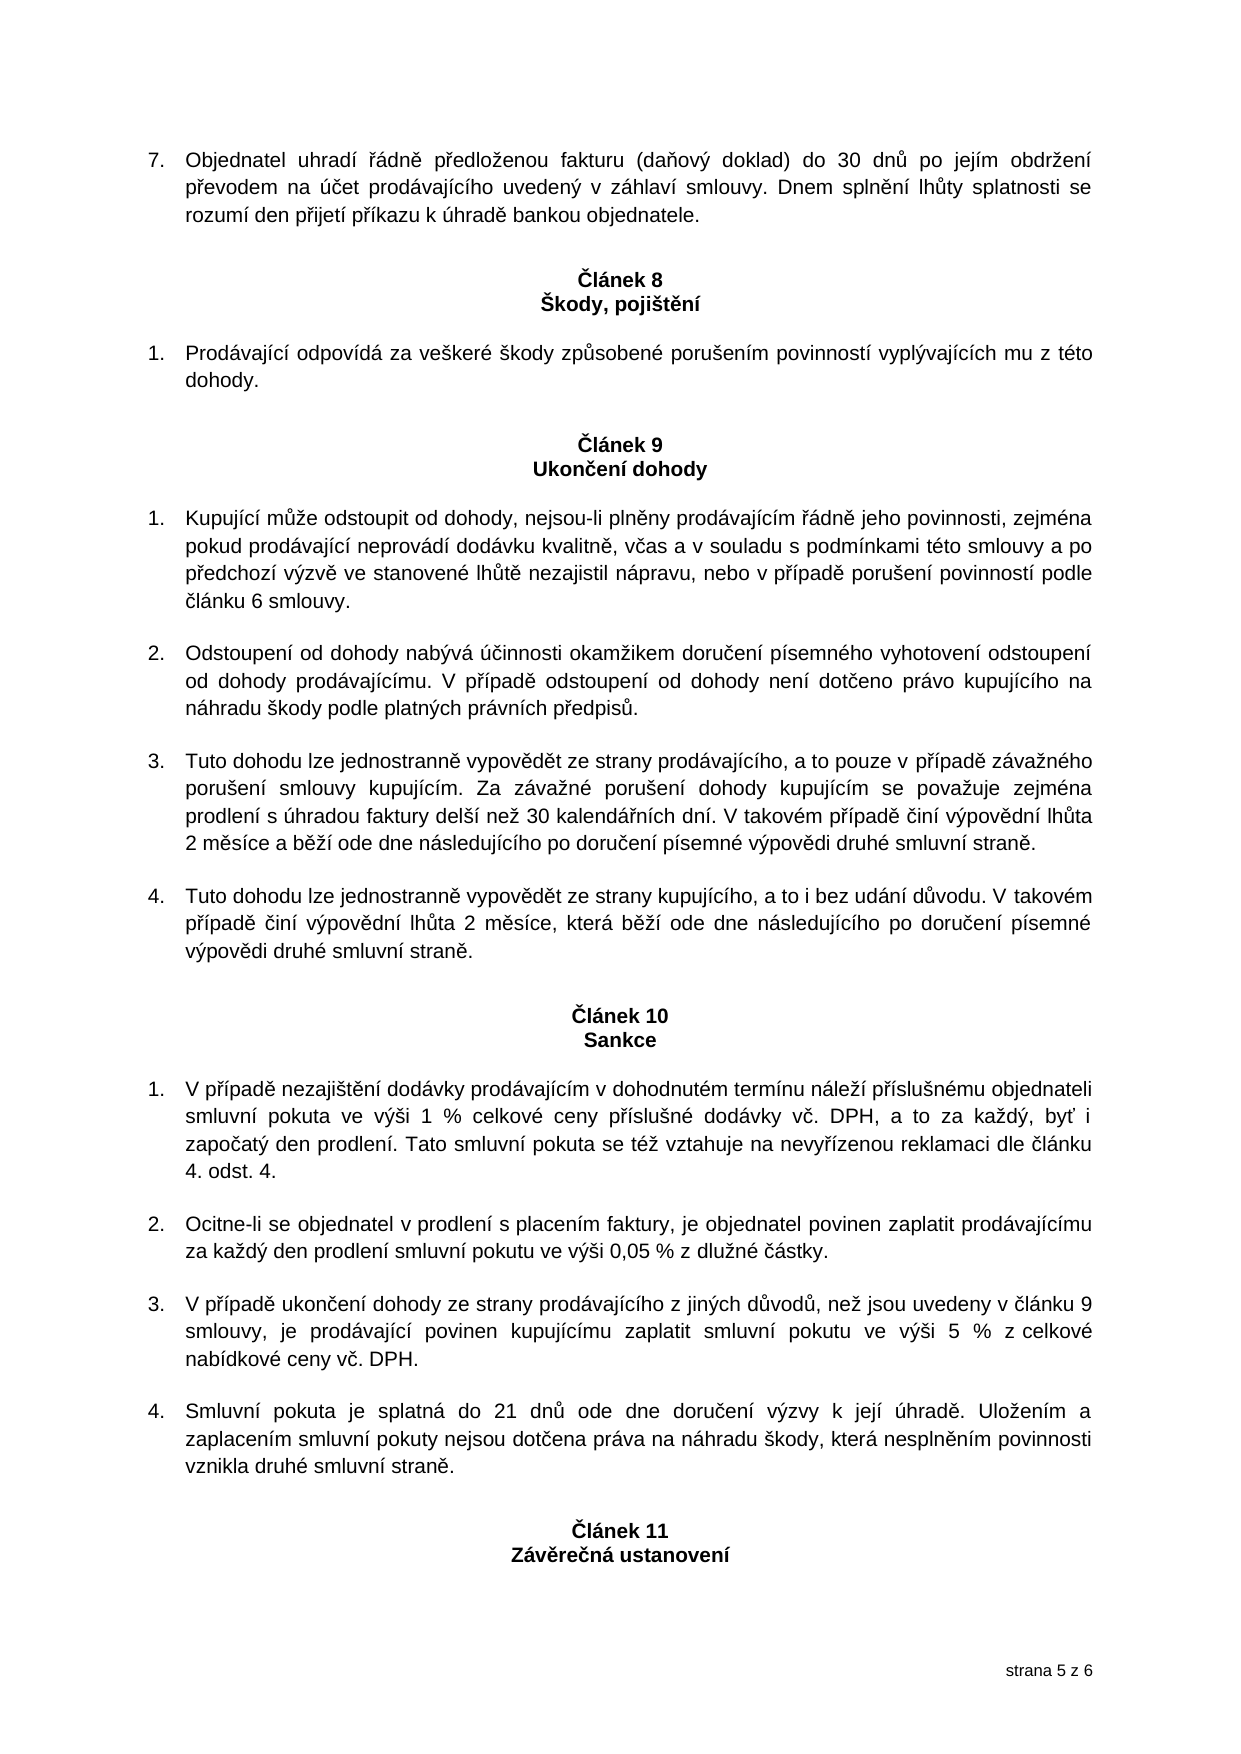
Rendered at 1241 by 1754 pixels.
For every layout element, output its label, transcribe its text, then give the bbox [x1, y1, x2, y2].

text Článek 9 [148, 433, 1093, 457]
list Objednatel uhradí řádně předloženou fakturu (daňový doklad) do 30 dnů po jejím obdržení převodem na účet prodávajícího uvedený v záhlaví smlouvy. Dnem splnění lhůty splatnosti se rozumí den přijetí příkazu k úhradě bankou objednatele. [148, 148, 1093, 227]
list Tuto dohodu lze jednostranně vypovědět ze strany prodávajícího, a to pouze v případě závažného porušení smlouvy kupujícím. Za závažné porušení dohody kupujícím se považuje zejména prodlení s úhradou faktury delší než 30 kalendářních dní. V takovém případě činí výpovědní lhůta 2 měsíce a běží ode dne následujícího po doručení písemné výpovědi druhé smluvní straně. [148, 748, 1093, 855]
text Článek 8 [148, 268, 1093, 292]
text Článek 10 [148, 1003, 1093, 1027]
list Ocitne-li se objednatel v prodlení s placením faktury, je objednatel povinen zaplatit prodávajícímu za každý den prodlení smluvní pokutu ve výši 0,05 % z dlužné částky. [148, 1211, 1093, 1263]
text Sankce [148, 1027, 1093, 1051]
text Článek 11 [148, 1519, 1093, 1543]
list V případě ukončení dohody ze strany prodávajícího z jiných důvodů, než jsou uvedeny v článku 9 smlouvy, je prodávající povinen kupujícímu zaplatit smluvní pokutu ve výši 5 % z celkové nabídkové ceny vč. DPH. [148, 1291, 1093, 1370]
text Závěrečná ustanovení [148, 1543, 1093, 1567]
list Kupující může odstoupit od dohody, nejsou-li plněny prodávajícím řádně jeho povinnosti, zejména pokud prodávající neprovádí dodávku kvalitně, včas a v souladu s podmínkami této smlouvy a po předchozí výzvě ve stanovené lhůtě nezajistil nápravu, nebo v případě porušení povinností podle článku 6 smlouvy. [148, 506, 1093, 612]
list Smluvní pokuta je splatná do 21 dnů ode dne doručení výzvy k její úhradě. Uložením a zaplacením smluvní pokuty nejsou dotčena práva na náhradu škody, která nesplněním povinnosti vznikla druhé smluvní straně. [148, 1399, 1093, 1478]
list Tuto dohodu lze jednostranně vypovědět ze strany kupujícího, a to i bez udání důvodu. V takovém případě činí výpovědní lhůta 2 měsíce, která běží ode dne následujícího po doručení písemné výpovědi druhé smluvní straně. [148, 883, 1093, 962]
list Odstoupení od dohody nabývá účinnosti okamžikem doručení písemného vyhotovení odstoupení od dohody prodávajícímu. V případě odstoupení od dohody není dotčeno právo kupujícího na náhradu škody podle platných právních předpisů. [148, 641, 1093, 720]
text Ukončení dohody [148, 457, 1093, 481]
list V případě nezajištění dodávky prodávajícím v dohodnutém termínu náleží příslušnému objednateli smluvní pokuta ve výši 1 % celkové ceny příslušné dodávky vč. DPH, a to za každý, byť i započatý den prodlení. Tato smluvní pokuta se též vztahuje na nevyřízenou reklamaci dle článku 4. odst. 4. [148, 1076, 1093, 1183]
text Škody, pojištění [148, 292, 1093, 316]
list Prodávající odpovídá za veškeré škody způsobené porušením povinností vyplývajících mu z této dohody. [148, 341, 1093, 392]
